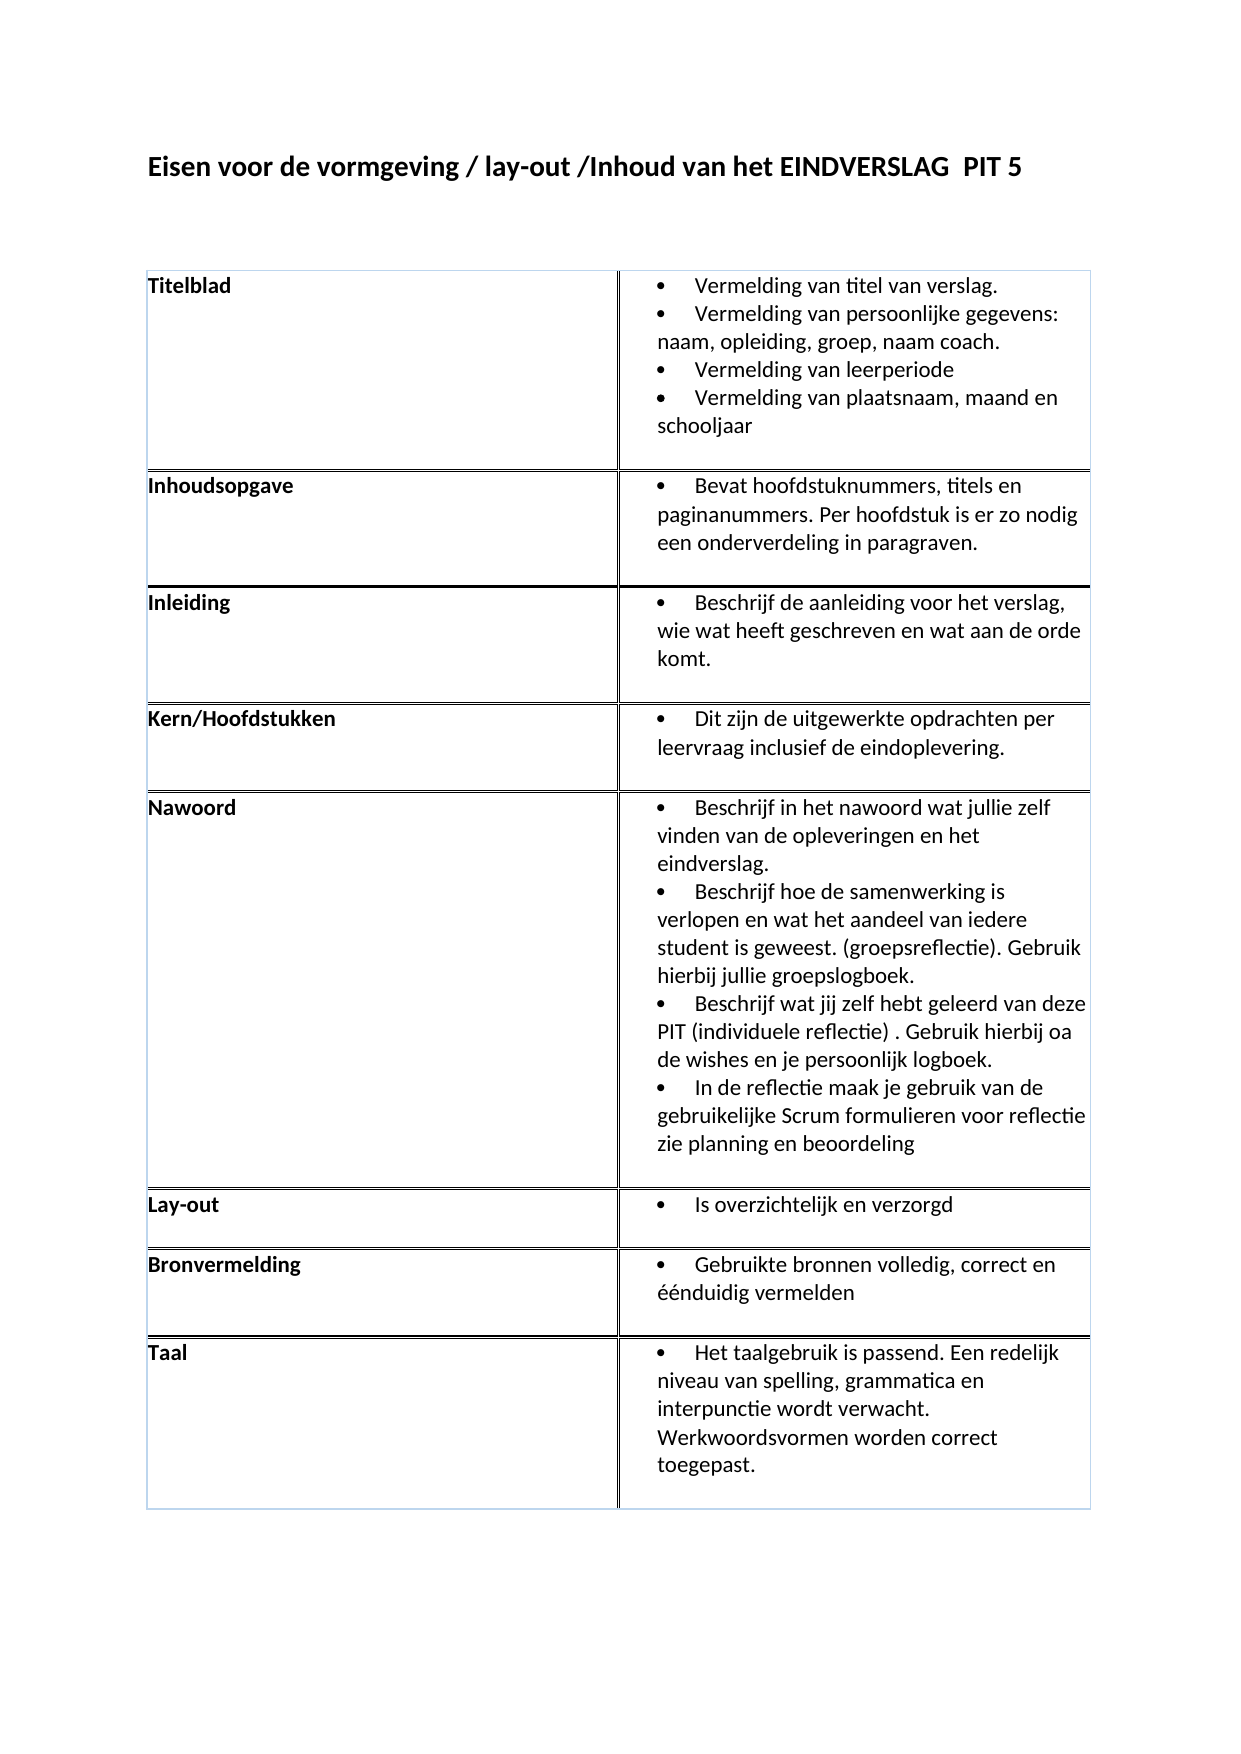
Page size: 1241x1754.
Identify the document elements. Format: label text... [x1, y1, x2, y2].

table_cell Gebruikte bronnen volledig, correct en éénduidig vermelden [620, 1250, 1090, 1335]
table_cell Bronvermelding [148, 1250, 617, 1335]
table_cell Het taalgebruik is passend. Een redelijk niveau van spelling, grammatica en interpunctie wordt verwacht. Werkwoordsvormen worden correct toegepast. [620, 1339, 1090, 1508]
table_cell Lay-out [148, 1190, 617, 1247]
table_cell Bevat hoofdstuknummers, titels en paginanummers. Per hoofdstuk is er zo nodig een onderverdeling in paragraven. [620, 472, 1090, 585]
table_cell Inhoudsopgave [148, 472, 617, 585]
table_cell Dit zijn de uitgewerkte opdrachten per leervraag inclusief de eindoplevering. [620, 705, 1090, 790]
text Eisen voor de vormgeving / lay-out /Inhoud van het EINDVERSLAG PIT 5 [148, 148, 1093, 183]
table_cell Nawoord [148, 793, 617, 1186]
table_cell Is overzichtelijk en verzorgd [620, 1190, 1090, 1247]
table_header Titelblad [148, 271, 617, 468]
table_header Vermelding van titel van verslag. Vermelding van persoonlijke gegevens: naam, opleiding, groep, naam coach. Vermelding van leerperiode Vermelding van plaatsnaam, maand en schooljaar [620, 271, 1090, 468]
table_cell Beschrijf de aanleiding voor het verslag, wie wat heeft geschreven en wat aan de orde komt. [620, 588, 1090, 701]
table_cell Beschrijf in het nawoord wat jullie zelf vinden van de opleveringen en het eindverslag. Beschrijf hoe de samenwerking is verlopen en wat het aandeel van iedere student is geweest. (groepsreflectie). Gebruik hierbij jullie groepslogboek. Beschrijf wat jij zelf hebt geleerd van deze PIT (individuele reflectie) . Gebruik hierbij oa de wishes en je persoonlijk logboek. In de reflectie maak je gebruik van de gebruikelijke Scrum formulieren voor reflectie zie planning en beoordeling [620, 793, 1090, 1186]
table_cell Taal [148, 1339, 617, 1508]
table_cell Kern/Hoofdstukken [148, 705, 617, 790]
table_cell Inleiding [148, 588, 617, 701]
